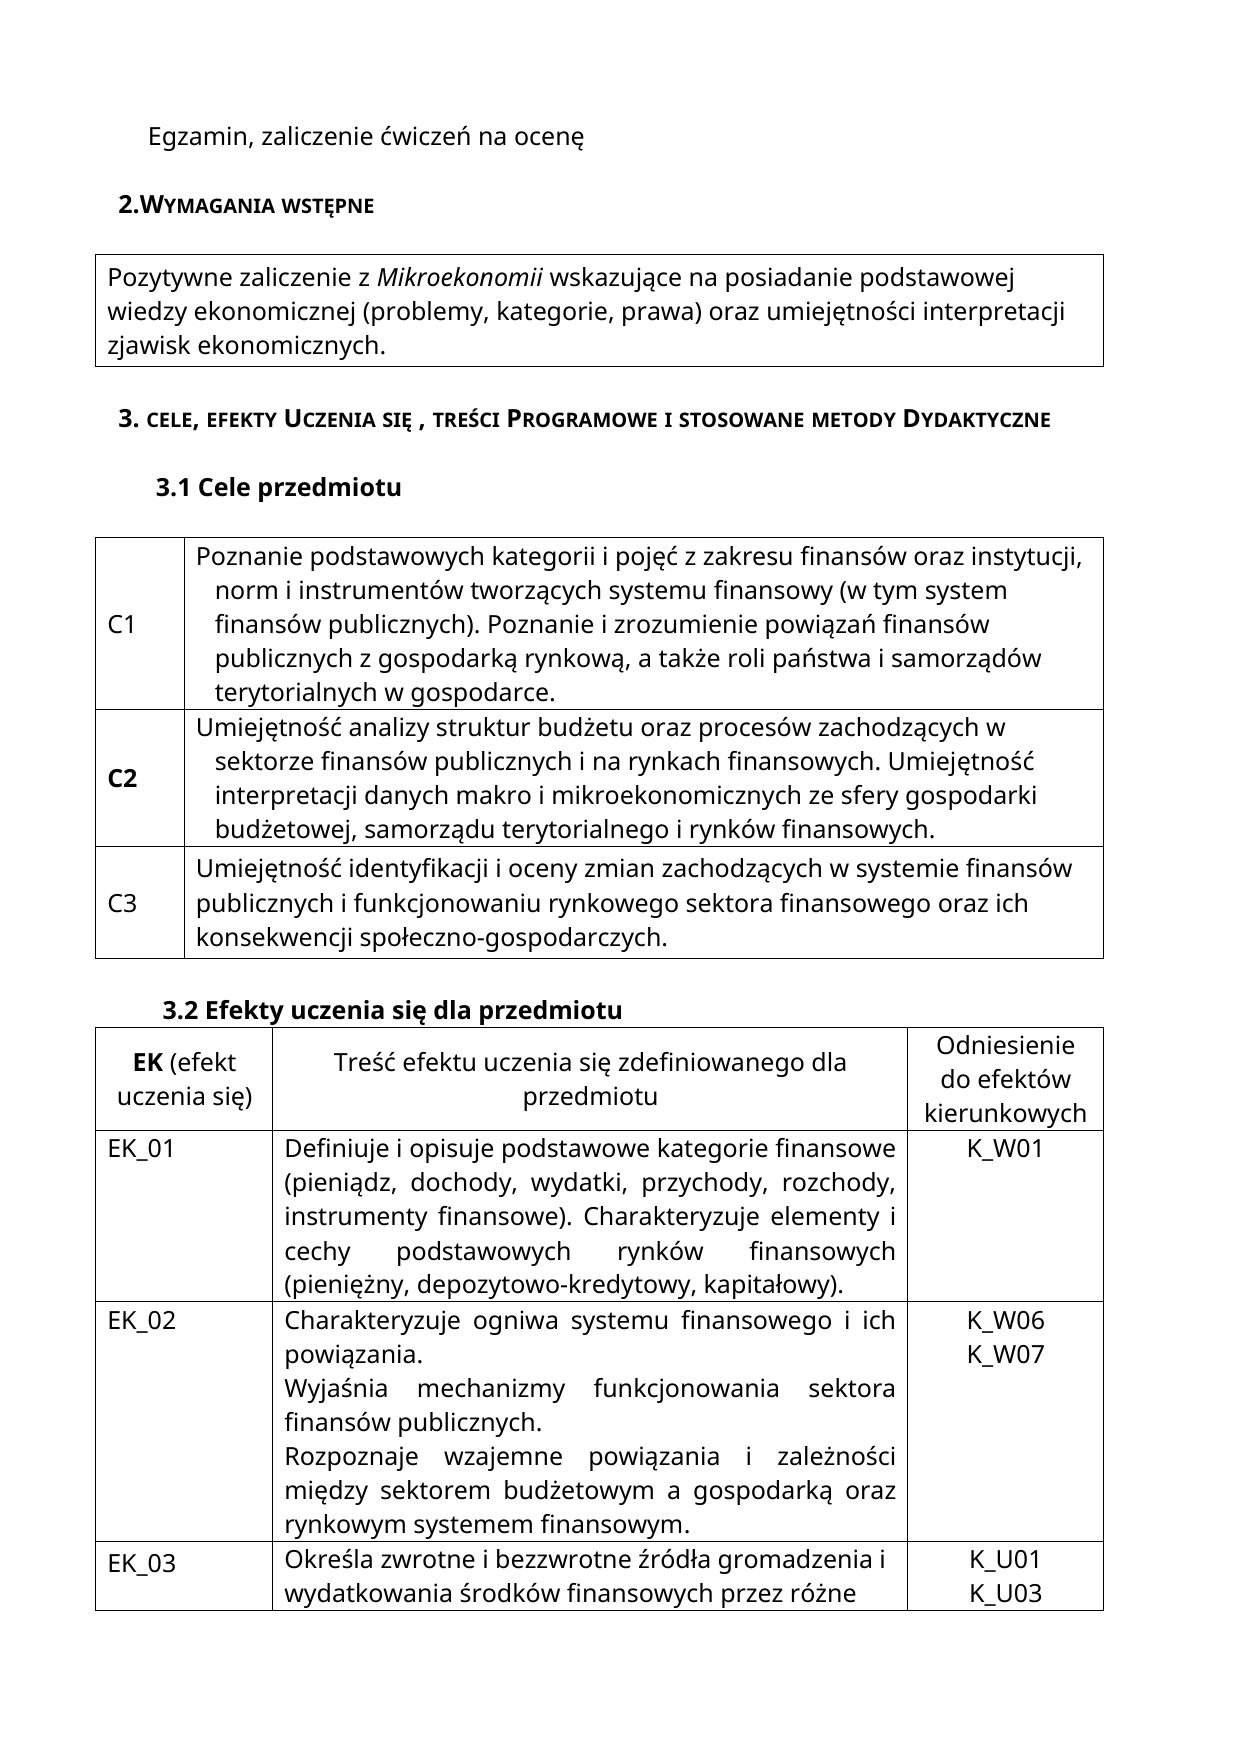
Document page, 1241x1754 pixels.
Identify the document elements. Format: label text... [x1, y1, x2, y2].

text 3. cele, efekty Uczenia się , treści Programowe i stosowane metody Dydaktyczne [118, 401, 1122, 435]
table_cell Umiejętność analizy struktur budżetu oraz procesów zachodzących w sektorze finansów publicznych i na rynkach finansowych. Umiejętność interpretacji danych makro i mikroekonomicznych ze sfery gospodarki budżetowej, samorządu terytorialnego i rynków finansowych. [185, 710, 1103, 846]
table_cell EK_01 [96, 1131, 272, 1301]
text 2.Wymagania wstępne [118, 186, 1122, 220]
table_cell K_U01 K_U03 K_U04 [908, 1542, 1103, 1610]
table_cell C2 [96, 710, 184, 846]
table_cell Definiuje i opisuje podstawowe kategorie finansowe (pieniądz, dochody, wydatki, przychody, rozchody, instrumenty finansowe). Charakteryzuje elementy i cechy podstawowych rynków finansowych (pieniężny, depozytowo-kredytowy, kapitałowy). [273, 1131, 907, 1301]
table_header Poznanie podstawowych kategorii i pojęć z zakresu finansów oraz instytucji, norm i instrumentów tworzących systemu finansowy (w tym system finansów publicznych). Poznanie i zrozumienie powiązań finansów publicznych z gospodarką rynkową, a także roli państwa i samorządów terytorialnych w gospodarce. [185, 538, 1103, 709]
table_cell EK_03 [96, 1542, 272, 1610]
table_cell C3 [96, 847, 184, 957]
table_header C1 [96, 538, 184, 709]
table_cell Umiejętność identyfikacji i oceny zmian zachodzących w systemie finansów publicznych i funkcjonowaniu rynkowego sektora finansowego oraz ich konsekwencji społeczno-gospodarczych. [185, 847, 1103, 957]
text Egzamin, zaliczenie ćwiczeń na ocenę [148, 118, 1122, 152]
table_header Pozytywne zaliczenie z Mikroekonomii wskazujące na posiadanie podstawowej wiedzy ekonomicznej (problemy, kategorie, prawa) oraz umiejętności interpretacji zjawisk ekonomicznych. [96, 255, 1103, 366]
table_cell K_W01 [908, 1131, 1103, 1301]
table_cell Charakteryzuje ogniwa systemu finansowego i ich powiązania. Wyjaśnia mechanizmy funkcjonowania sektora finansów publicznych. Rozpoznaje wzajemne powiązania i zależności między sektorem budżetowym a gospodarką oraz rynkowym systemem finansowym. [273, 1302, 907, 1541]
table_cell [273, 1542, 907, 1610]
table_header Treść efektu uczenia się zdefiniowanego dla przedmiotu [273, 1028, 907, 1130]
table_cell K_W06 K_W07 [908, 1302, 1103, 1541]
table_cell EK_02 [96, 1302, 272, 1541]
text 3.2 Efekty uczenia się dla przedmiotu [162, 993, 1122, 1027]
table_header EK (efekt uczenia się) [96, 1028, 272, 1130]
text 3.1 Cele przedmiotu [156, 469, 1122, 503]
table_header Odniesienie do efektów kierunkowych [908, 1028, 1103, 1130]
